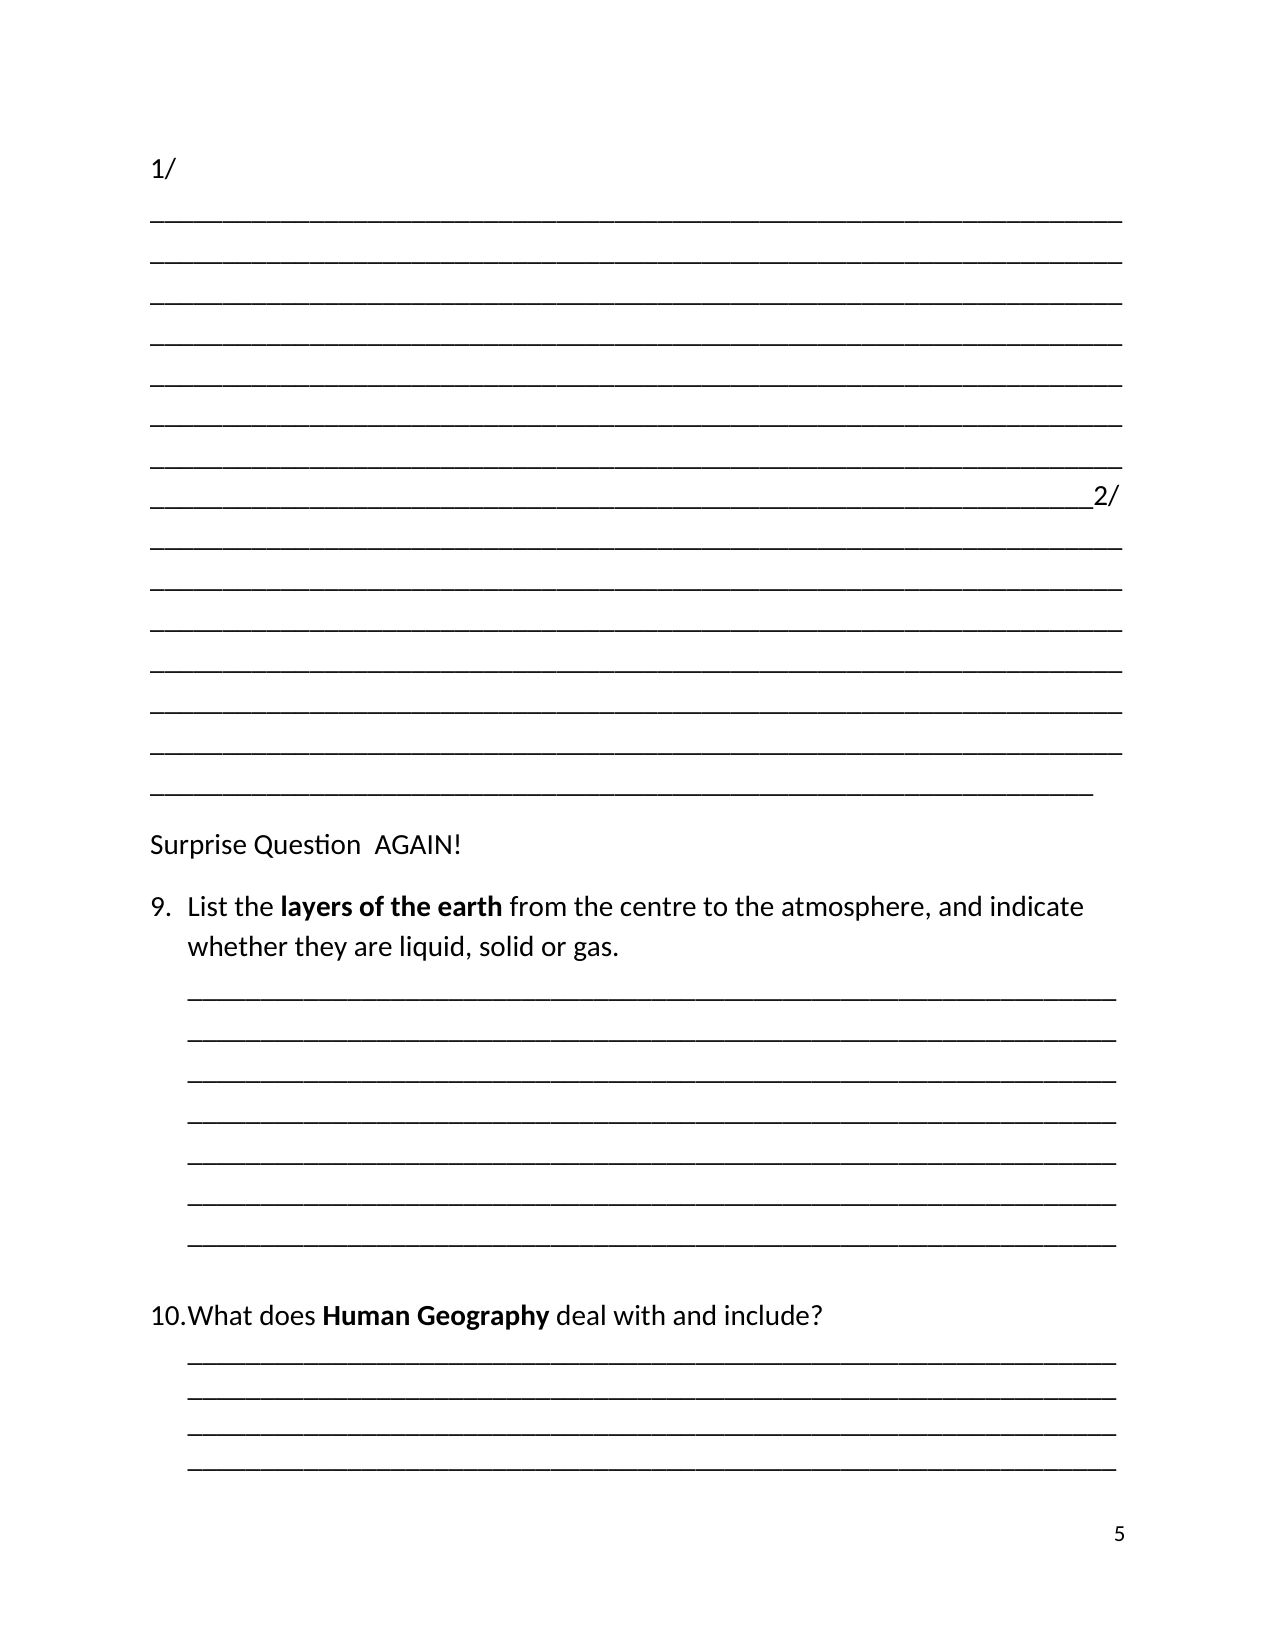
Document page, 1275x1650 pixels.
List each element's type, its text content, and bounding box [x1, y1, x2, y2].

list What does Human Geography deal with and include? ________________________________________________________________________________________________________________________________________________________________________________________________________________________________________________________________ [150, 1297, 1125, 1475]
list ________________________________________________________________________________________________________________________________________________________________________________________________________________________________________________________________________________________________________________________________________________________________________________________________________________________________________________________________ [187, 969, 1125, 1251]
list List the layers of the earth from the centre to the atmosphere, and indicate whether they are liquid, solid or gas. [150, 888, 1125, 964]
list 1/______________________________________________________________________________________________________________________________________________________________________________________________________________________________________________________________________________________________________________________________________________________________________________________________________________________________________________________________________________________________________________________________________________________2/___________________________________________________________________________________________________________________________________________________________________________________________________________________________________________________________________________________________________________________________________________________________________________________________________________________________________________________________________________________ [150, 150, 1125, 800]
text Surprise Question AGAIN! [150, 826, 1125, 861]
